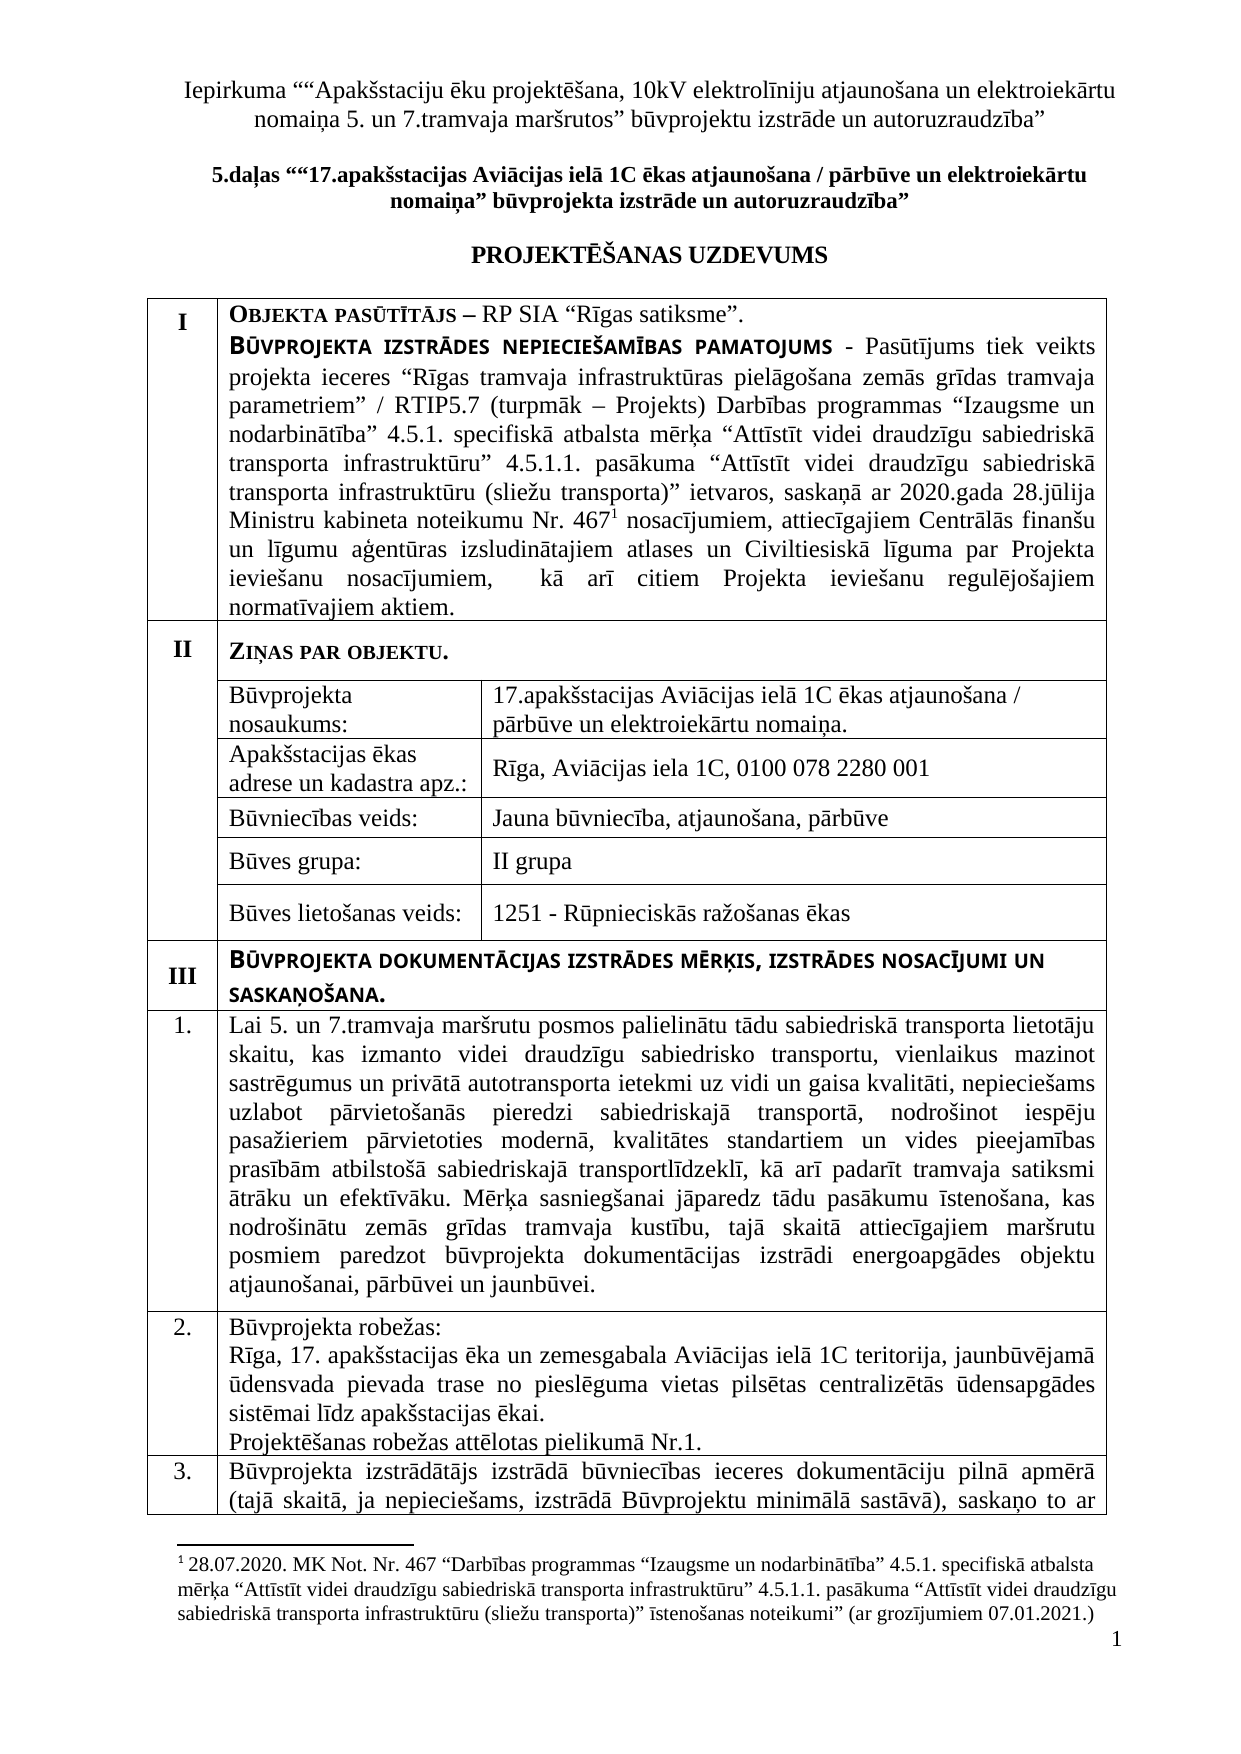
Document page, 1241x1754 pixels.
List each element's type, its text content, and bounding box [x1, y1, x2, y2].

table_cell III [148, 941, 217, 1009]
table_cell Rīga, Aviācijas iela 1C, 0100 078 2280 001 [482, 739, 1106, 797]
table_cell Ziņas par objektu. [218, 621, 1106, 679]
text PROJEKTĒŠANAS UZDEVUMS [177, 240, 1122, 269]
table_cell 17.apakšstacijas Aviācijas ielā 1C ēkas atjaunošana / pārbūve un elektroiekārtu nomaiņa. [482, 681, 1106, 738]
table_cell Apakšstacijas ēkas adrese un kadastra apz.: [218, 739, 481, 797]
table_cell Lai 5. un 7.tramvaja maršrutu posmos palielinātu tādu sabiedriskā transporta lietotāju skaitu, kas izmanto videi draudzīgu sabiedrisko transportu, vienlaikus mazinot sastrēgumus un privātā autotransporta ietekmi uz vidi un gaisa kvalitāti, nepieciešams uzlabot pārvietošanās pieredzi sabiedriskajā transportā, nodrošinot iespēju pasažieriem pārvietoties modernā, kvalitātes standartiem un vides pieejamības prasībām atbilstošā sabiedriskajā transportlīdzeklī, kā arī padarīt tramvaja satiksmi ātrāku un efektīvāku. Mērķa sasniegšanai jāparedz tādu pasākumu īstenošana, kas nodrošinātu zemās grīdas tramvaja kustību, tajā skaitā attiecīgajiem maršrutu posmiem paredzot būvprojekta dokumentācijas izstrādi energoapgādes objektu atjaunošanai, pārbūvei un jaunbūvei. [218, 1011, 1106, 1311]
table_cell Būvprojekta robežas: Rīga, 17. apakšstacijas ēka un zemesgabala Aviācijas ielā 1C teritorija, jaunbūvējamā ūdensvada pievada trase no pieslēguma vietas pilsētas centralizētās ūdensapgādes sistēmai līdz apakšstacijas ēkai. Projektēšanas robežas attēlotas pielikumā Nr.1. [218, 1312, 1106, 1455]
text Iepirkuma ““Apakšstaciju ēku projektēšana, 10kV elektrolīniju atjaunošana un elektroiekārtu nomaiņa 5. un 7.tramvaja maršrutos” būvprojektu izstrāde un autoruzraudzība” [177, 75, 1122, 132]
table_cell Jauna būvniecība, atjaunošana, pārbūve [482, 798, 1106, 837]
table_cell Būvprojekta nosaukums: [218, 681, 481, 738]
table_header I [148, 299, 217, 620]
table_cell Būves lietošanas veids: [218, 885, 481, 940]
text 5.daļas ““17.apakšstacijas Aviācijas ielā 1C ēkas atjaunošana / pārbūve un elektroiekārtu nomaiņa” būvprojekta izstrāde un autoruzraudzība” [177, 161, 1122, 214]
table_cell 1251 - Rūpnieciskās ražošanas ēkas [482, 885, 1106, 940]
table_cell 3. [148, 1456, 217, 1514]
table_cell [218, 1456, 1106, 1514]
table_cell II [148, 621, 217, 940]
table_cell Būvprojekta dokumentācijas izstrādes mērķis, izstrādes nosacījumi un saskaņošana. [218, 941, 1106, 1009]
table_cell 2. [148, 1312, 217, 1455]
table_cell 1. [148, 1011, 217, 1311]
table_cell Būves grupa: [218, 838, 481, 884]
table_header Objekta pasūtītājs – RP SIA “Rīgas satiksme”. Būvprojekta izstrādes nepieciešamības pamatojums - Pasūtījums tiek veikts projekta ieceres “Rīgas tramvaja infrastruktūras pielāgošana zemās grīdas tramvaja parametriem” / RTIP5.7 (turpmāk – Projekts) Darbības programmas “Izaugsme un nodarbinātība” 4.5.1. specifiskā atbalsta mērķa “Attīstīt videi draudzīgu sabiedriskā transporta infrastruktūru” 4.5.1.1. pasākuma “Attīstīt videi draudzīgu sabiedriskā transporta infrastruktūru (sliežu transporta)” ietvaros, saskaņā ar 2020.gada 28.jūlija Ministru kabineta noteikumu Nr. 467 nosacījumiem, attiecīgajiem Centrālās finanšu un līgumu aģentūras izsludinātajiem atlases un Civiltiesiskā līguma par Projekta ieviešanu nosacījumiem, kā arī citiem Projekta ieviešanu regulējošajiem normatīvajiem aktiem. [218, 299, 1106, 620]
table_cell II grupa [482, 838, 1106, 884]
table_cell Būvniecības veids: [218, 798, 481, 837]
